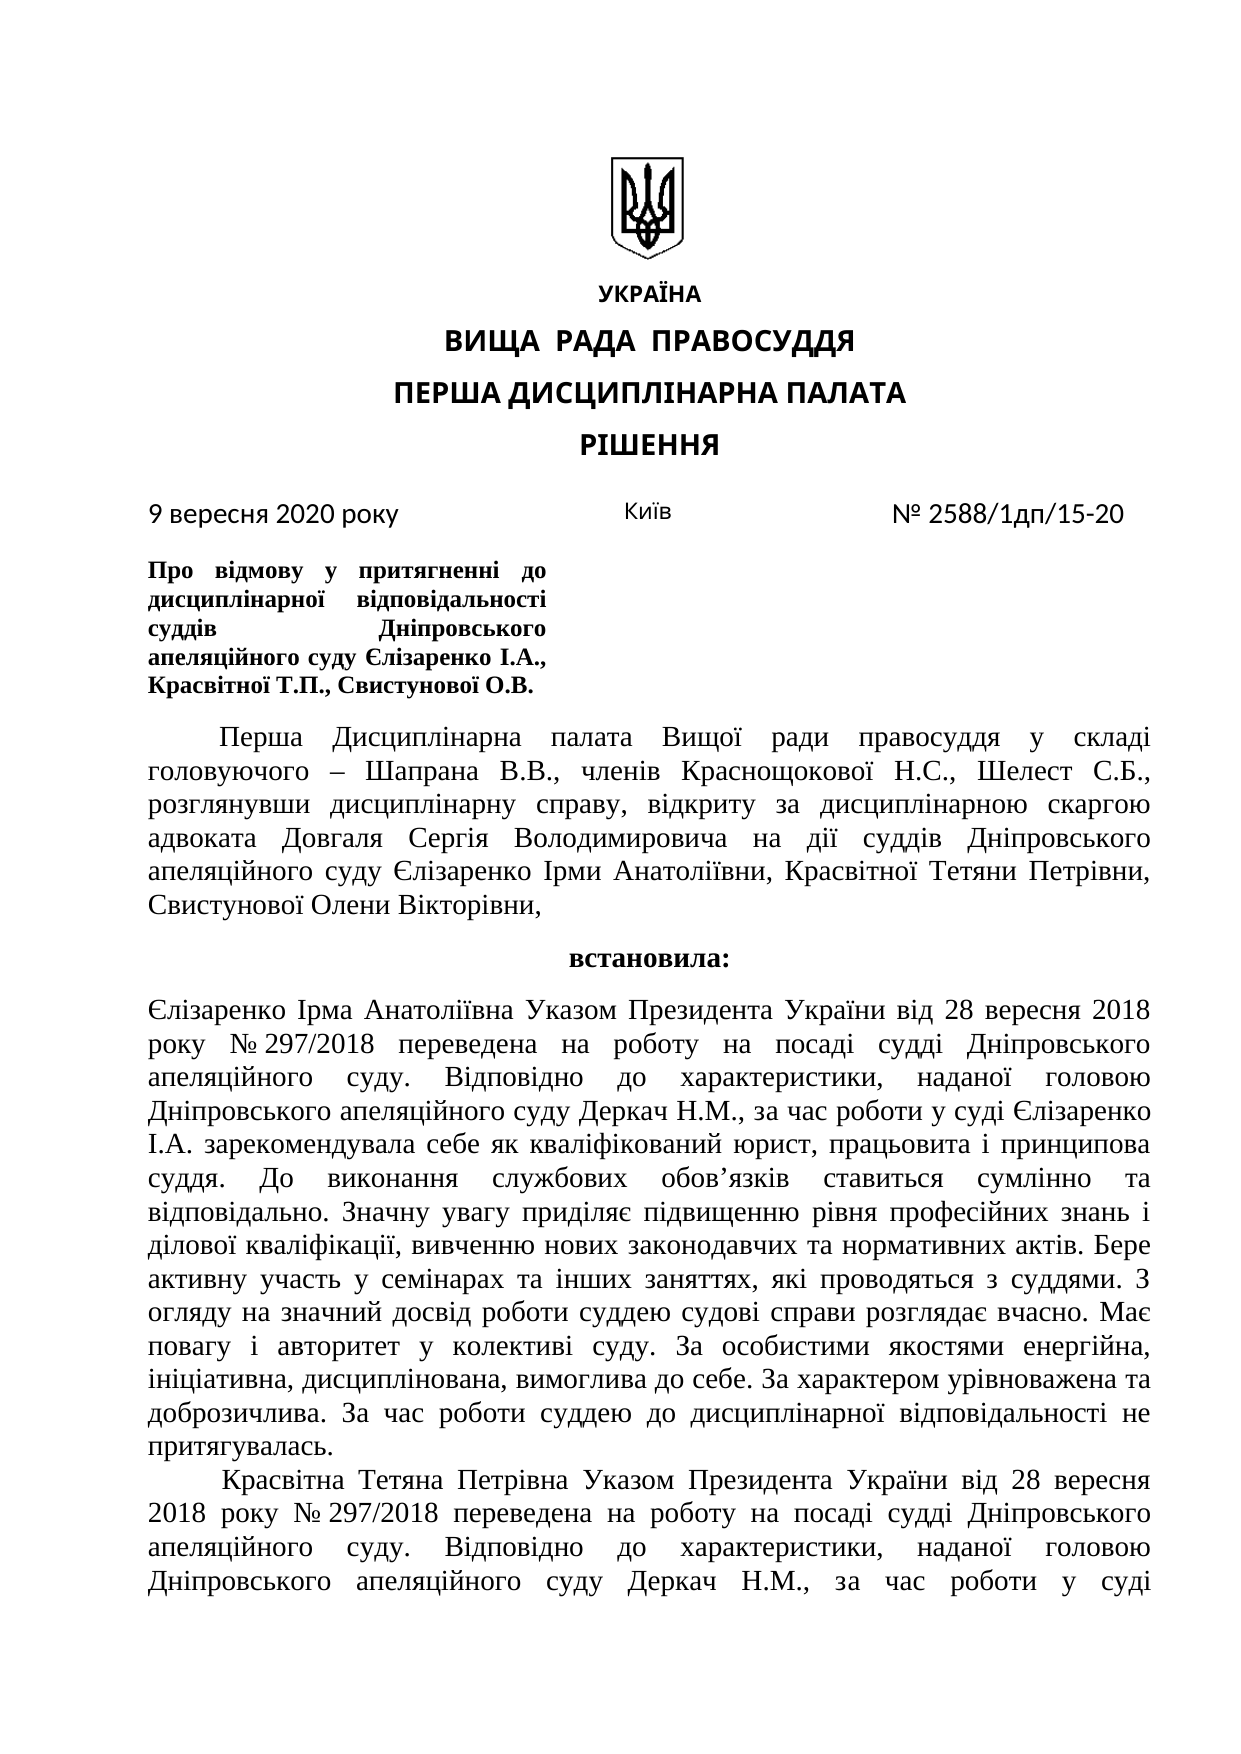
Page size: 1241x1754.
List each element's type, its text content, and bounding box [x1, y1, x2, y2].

text Про відмову у притягненні до дисциплінарної відповідальності суддів Дніпровського апеляційного суду Єлізаренко І.А., Красвітної Т.П., Свистунової О.В. [148, 555, 546, 699]
text ПЕРША ДИСЦИПЛІНАРНА ПАЛАТА [148, 372, 1152, 412]
text УКРАЇНА [148, 278, 1152, 310]
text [148, 1462, 1152, 1596]
text Перша Дисциплінарна палата Вищої ради правосуддя у складі головуючого – Шапрана В.В., членів Краснощокової Н.С., Шелест С.Б., розглянувши дисциплінарну справу, відкриту за дисциплінарною скаргою адвоката Довгаля Сергія Володимировича на дії суддів Дніпровського апеляційного суду Єлізаренко Ірми Анатоліївни, Красвітної Тетяни Петрівни, Свистунової Олени Вікторівни, [148, 719, 1152, 921]
table_header № 2588/1дп/15-20 [804, 495, 1181, 555]
list РІШЕННЯ [148, 424, 1152, 464]
text Єлізаренко Ірма Анатоліївна Указом Президента України від 28 вересня 2018 року № 297/2018 переведена на роботу на посаді судді Дніпровського апеляційного суду. Відповідно до характеристики, наданої головою Дніпровського апеляційного суду Деркач Н.М., за час роботи у суді Єлізаренко І.А. зарекомендувала себе як кваліфікований юрист, працьовита і принципова суддя. До виконання службових обов’язків ставиться сумлінно та відповідально. Значну увагу приділяє підвищенню рівня професійних знань і ділової кваліфікації, вивченню нових законодавчих та нормативних актів. Бере активну участь у семінарах та інших заняттях, які проводяться з суддями. З огляду на значний досвід роботи суддею судові справи розглядає вчасно. Має повагу і авторитет у колективі суду. За особистими якостями енергійна, ініціативна, дисциплінована, вимоглива до себе. За характером урівноважена та доброзичлива. За час роботи суддею до дисциплінарної відповідальності не притягувалась. [148, 992, 1152, 1462]
table_header Київ [459, 495, 804, 555]
table_header 9 вересня 2020 року [136, 495, 459, 555]
picture [608, 155, 691, 261]
text встановила: [148, 940, 1152, 973]
text ВИЩА РАДА ПРАВОСУДДЯ [148, 321, 1152, 360]
